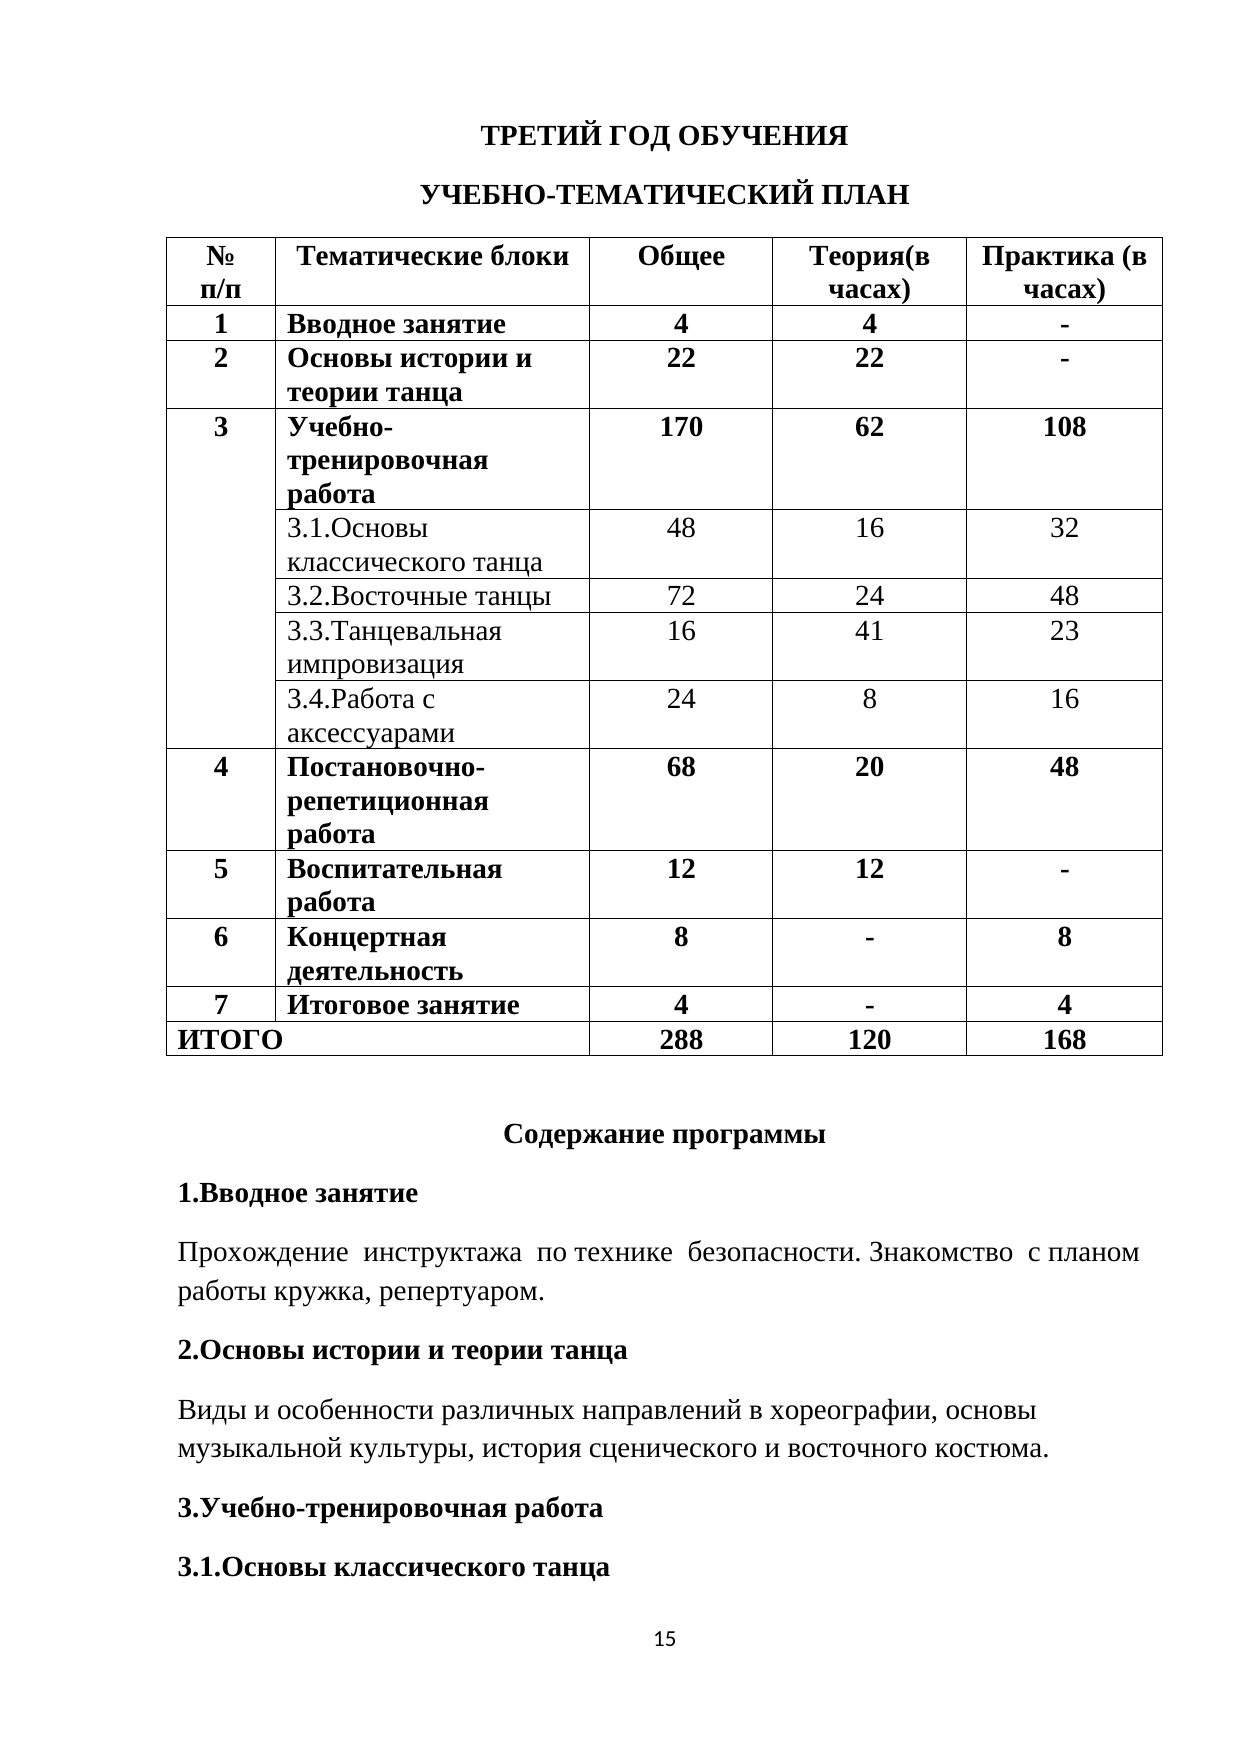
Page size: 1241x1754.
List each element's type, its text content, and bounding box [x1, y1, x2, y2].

text УЧЕБНО-ТЕМАТИЧЕСКИЙ ПЛАН [177, 177, 1152, 211]
table_header Тематические блоки [276, 238, 589, 305]
table_cell Постановочно-репетиционная работа [276, 749, 589, 850]
table_cell 12 [773, 851, 966, 918]
table_cell 68 [590, 749, 772, 850]
table_cell 120 [773, 1022, 966, 1055]
table_cell Основы истории и теории танца [276, 341, 589, 408]
table_cell 170 [590, 409, 772, 509]
table_cell 41 [773, 613, 966, 680]
table_header Теория(в часах) [773, 238, 966, 305]
table_cell 108 [967, 409, 1162, 509]
table_cell 8 [590, 919, 772, 986]
table_cell 48 [967, 749, 1162, 850]
table_cell 4 [590, 306, 772, 339]
table_cell 23 [967, 613, 1162, 680]
table_cell 1 [167, 306, 275, 339]
table_cell 32 [967, 510, 1162, 577]
text 3.Учебно-тренировочная работа [177, 1490, 1152, 1523]
table_cell 3.4.Работа с аксессуарами [276, 681, 589, 748]
text Прохождение инструктажа по технике безопасности. Знакомство с планом работы кружка, репертуаром. [177, 1234, 1152, 1307]
table_cell 3.1.Основы классического танца [276, 510, 589, 577]
table_cell - [967, 341, 1162, 408]
table_cell 20 [773, 749, 966, 850]
table_cell - [967, 851, 1162, 918]
table_header Практика (в часах) [967, 238, 1162, 305]
table_cell 8 [773, 681, 966, 748]
table_cell - [773, 987, 966, 1021]
text Виды и особенности различных направлений в хореографии, основы музыкальной культуры, история сценического и восточного костюма. [177, 1392, 1152, 1464]
table_cell 3.2.Восточные танцы [276, 579, 589, 612]
table_header Общее [590, 238, 772, 305]
table_cell Итоговое занятие [276, 987, 589, 1021]
text Содержание программы [177, 1116, 1152, 1149]
table_cell - [773, 919, 966, 986]
table_cell 4 [590, 987, 772, 1021]
table_cell Воспитательная работа [276, 851, 589, 918]
table_cell 2 [167, 341, 275, 408]
table_cell 4 [967, 987, 1162, 1021]
table_cell 24 [590, 681, 772, 748]
table_cell 168 [967, 1022, 1162, 1055]
table_cell 12 [590, 851, 772, 918]
table_cell 22 [590, 341, 772, 408]
table_cell 48 [590, 510, 772, 577]
text ТРЕТИЙ ГОД ОБУЧЕНИЯ [177, 118, 1152, 152]
table_cell 4 [167, 749, 275, 850]
table_cell 16 [773, 510, 966, 577]
table_cell 8 [967, 919, 1162, 986]
text 2.Основы истории и теории танца [177, 1332, 1152, 1366]
table_cell - [967, 306, 1162, 339]
table_header № п/п [167, 238, 275, 305]
table_cell 22 [773, 341, 966, 408]
table_cell 7 [167, 987, 275, 1021]
table_cell 5 [167, 851, 275, 918]
table_cell 72 [590, 579, 772, 612]
table_cell 4 [773, 306, 966, 339]
table_cell 16 [590, 613, 772, 680]
table_cell 24 [773, 579, 966, 612]
table_cell 62 [773, 409, 966, 509]
text 1.Вводное занятие [177, 1175, 1152, 1209]
table_cell ИТОГО [167, 1022, 589, 1055]
table_cell 3.3.Танцевальная импровизация [276, 613, 589, 680]
table_cell 16 [967, 681, 1162, 748]
table_cell 3 [167, 409, 275, 748]
text 3.1.Основы классического танца [177, 1549, 1152, 1583]
table_cell Концертная деятельность [276, 919, 589, 986]
table_cell Вводное занятие [276, 306, 589, 339]
table_cell 288 [590, 1022, 772, 1055]
table_cell 48 [967, 579, 1162, 612]
table_cell 6 [167, 919, 275, 986]
table_cell Учебно-тренировочная работа [276, 409, 589, 509]
